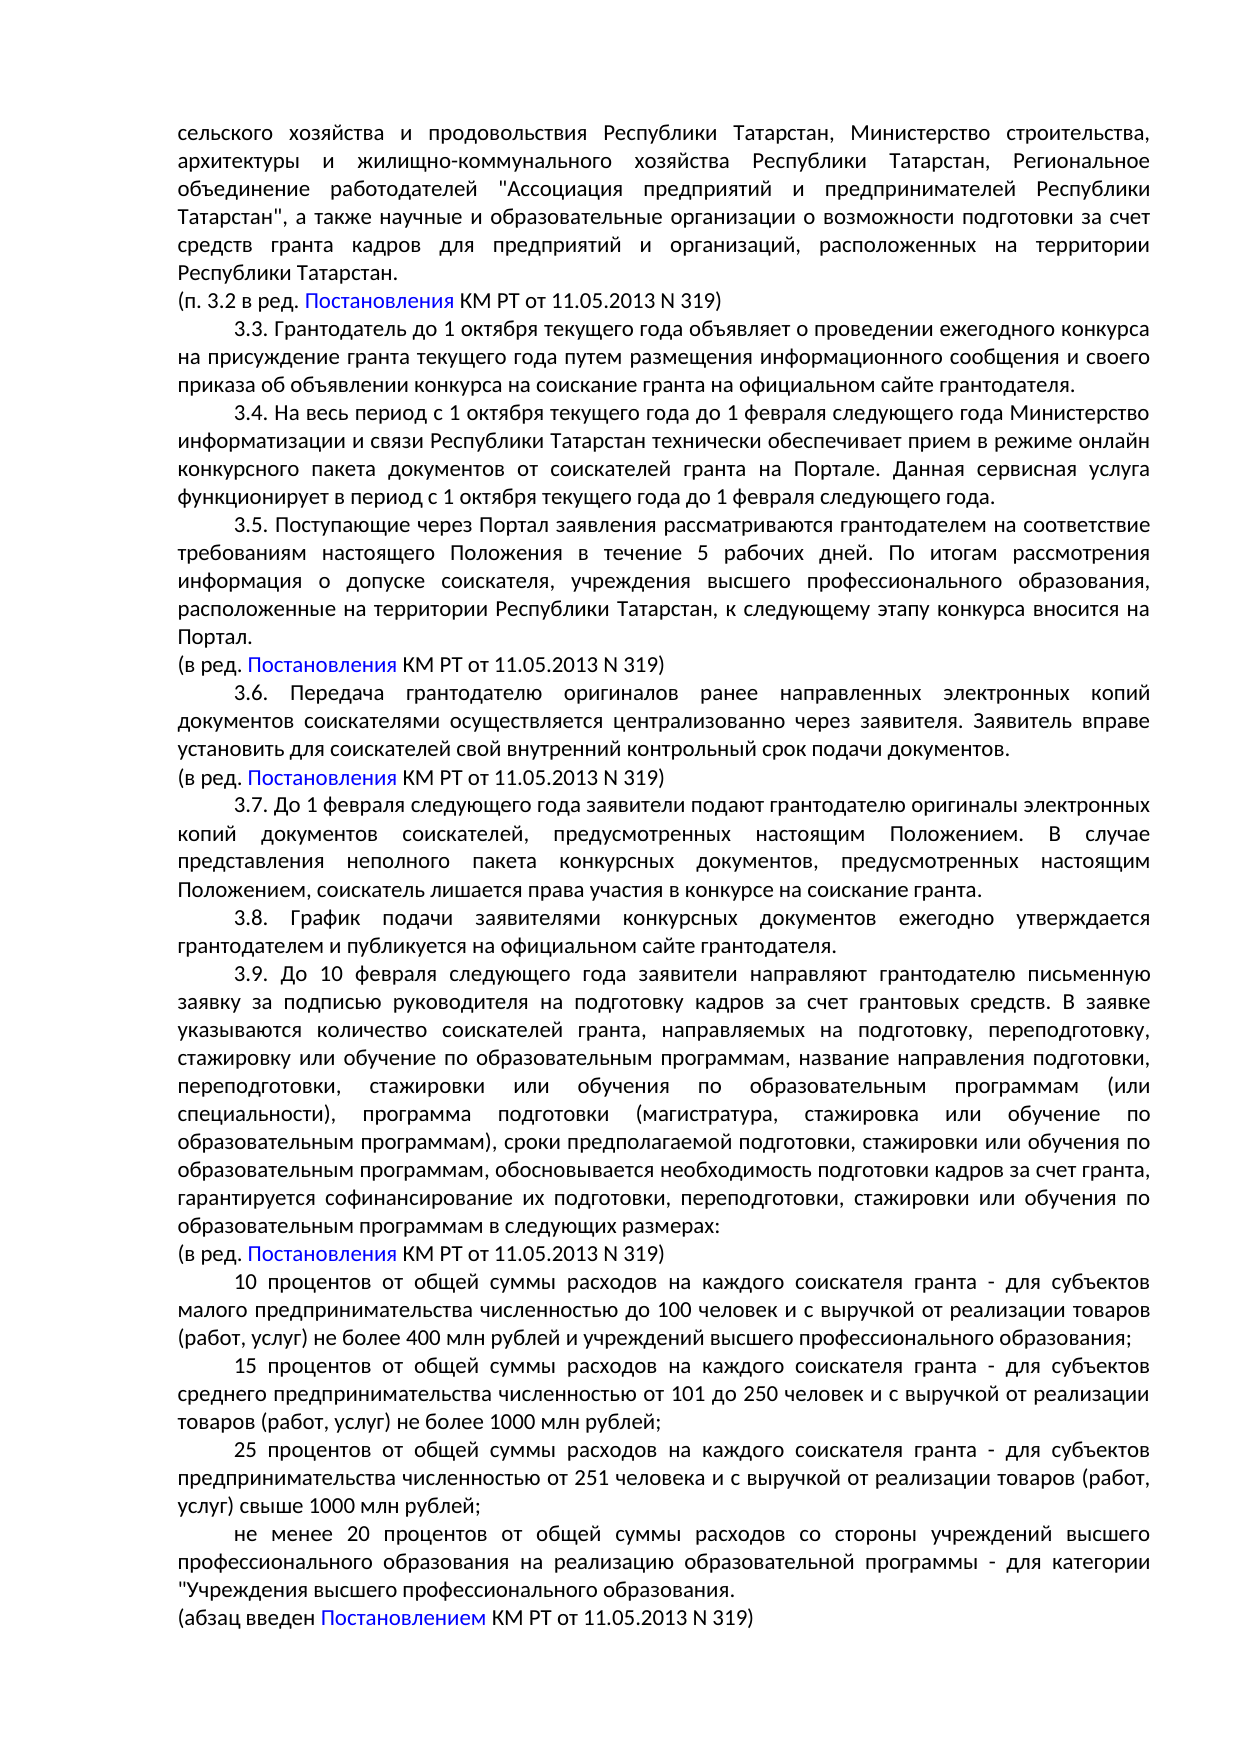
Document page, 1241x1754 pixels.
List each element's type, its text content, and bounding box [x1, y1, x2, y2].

text 15 процентов от общей суммы расходов на каждого соискателя гранта - для субъектов среднего предпринимательства численностью от 101 до 250 человек и с выручкой от реализации товаров (работ, услуг) не более 1000 млн рублей; [177, 1351, 1152, 1435]
text не менее 20 процентов от общей суммы расходов со стороны учреждений высшего профессионального образования на реализацию образовательной программы - для категории "Учреждения высшего профессионального образования. [177, 1519, 1152, 1603]
text (в ред. Постановления КМ РТ от 11.05.2013 N 319) [177, 763, 1152, 791]
text (в ред. Постановления КМ РТ от 11.05.2013 N 319) [177, 651, 1152, 678]
text 3.8. График подачи заявителями конкурсных документов ежегодно утверждается грантодателем и публикуется на официальном сайте грантодателя. [177, 903, 1152, 959]
text 3.4. На весь период с 1 октября текущего года до 1 февраля следующего года Министерство информатизации и связи Республики Татарстан технически обеспечивает прием в режиме онлайн конкурсного пакета документов от соискателей гранта на Портале. Данная сервисная услуга функционирует в период с 1 октября текущего года до 1 февраля следующего года. [177, 398, 1152, 510]
text (абзац введен Постановлением КМ РТ от 11.05.2013 N 319) [177, 1603, 1152, 1631]
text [177, 118, 1152, 286]
text 3.6. Передача грантодателю оригиналов ранее направленных электронных копий документов соискателями осуществляется централизованно через заявителя. Заявитель вправе установить для соискателей свой внутренний контрольный срок подачи документов. [177, 678, 1152, 763]
text 3.3. Грантодатель до 1 октября текущего года объявляет о проведении ежегодного конкурса на присуждение гранта текущего года путем размещения информационного сообщения и своего приказа об объявлении конкурса на соискание гранта на официальном сайте грантодателя. [177, 314, 1152, 398]
text 10 процентов от общей суммы расходов на каждого соискателя гранта - для субъектов малого предпринимательства численностью до 100 человек и с выручкой от реализации товаров (работ, услуг) не более 400 млн рублей и учреждений высшего профессионального образования; [177, 1267, 1152, 1351]
text (п. 3.2 в ред. Постановления КМ РТ от 11.05.2013 N 319) [177, 286, 1152, 314]
text 3.5. Поступающие через Портал заявления рассматриваются грантодателем на соответствие требованиям настоящего Положения в течение 5 рабочих дней. По итогам рассмотрения информация о допуске соискателя, учреждения высшего профессионального образования, расположенные на территории Республики Татарстан, к следующему этапу конкурса вносится на Портал. [177, 510, 1152, 651]
text 25 процентов от общей суммы расходов на каждого соискателя гранта - для субъектов предпринимательства численностью от 251 человека и с выручкой от реализации товаров (работ, услуг) свыше 1000 млн рублей; [177, 1435, 1152, 1519]
text 3.7. До 1 февраля следующего года заявители подают грантодателю оригиналы электронных копий документов соискателей, предусмотренных настоящим Положением. В случае представления неполного пакета конкурсных документов, предусмотренных настоящим Положением, соискатель лишается права участия в конкурсе на соискание гранта. [177, 791, 1152, 903]
text 3.9. До 10 февраля следующего года заявители направляют грантодателю письменную заявку за подписью руководителя на подготовку кадров за счет грантовых средств. В заявке указываются количество соискателей гранта, направляемых на подготовку, переподготовку, стажировку или обучение по образовательным программам, название направления подготовки, переподготовки, стажировки или обучения по образовательным программам (или специальности), программа подготовки (магистратура, стажировка или обучение по образовательным программам), сроки предполагаемой подготовки, стажировки или обучения по образовательным программам, обосновывается необходимость подготовки кадров за счет гранта, гарантируется софинансирование их подготовки, переподготовки, стажировки или обучения по образовательным программам в следующих размерах: [177, 959, 1152, 1239]
text (в ред. Постановления КМ РТ от 11.05.2013 N 319) [177, 1239, 1152, 1267]
